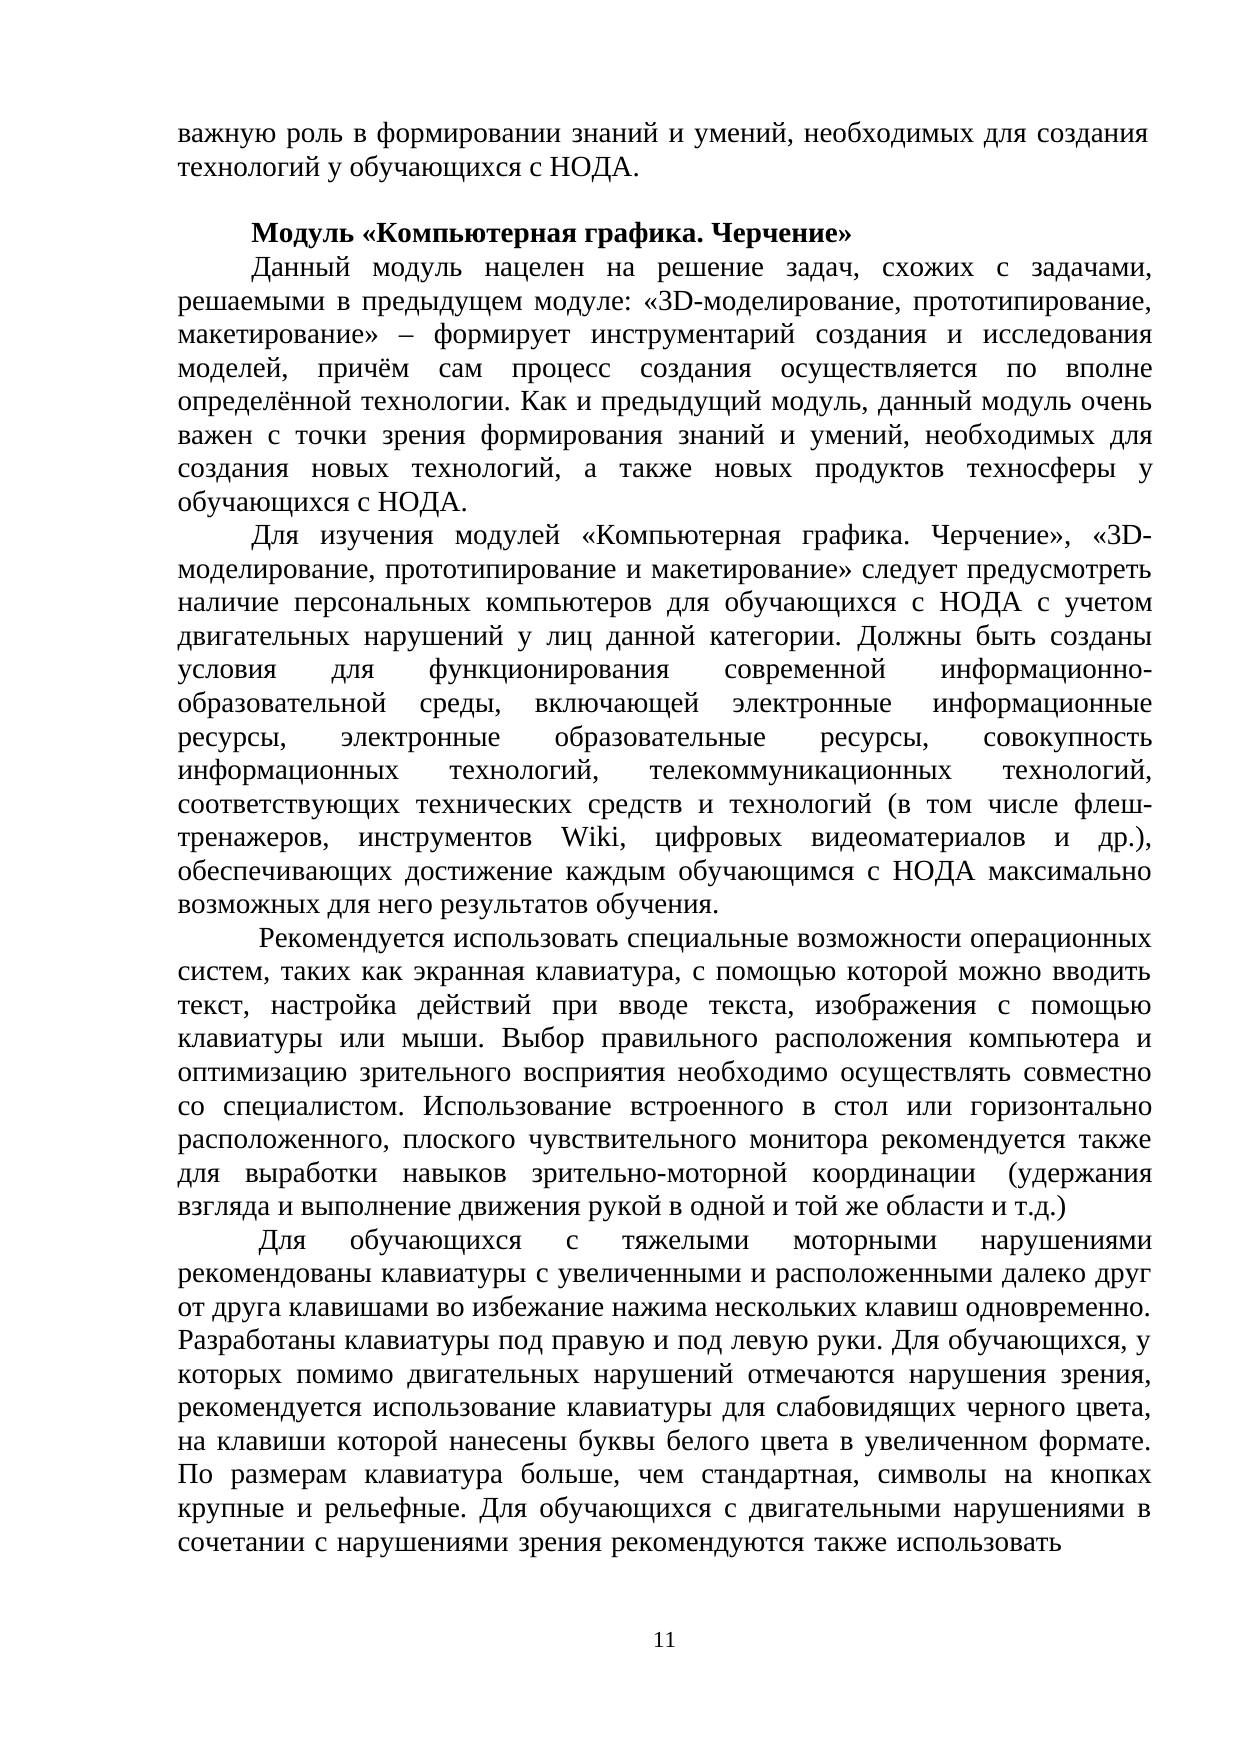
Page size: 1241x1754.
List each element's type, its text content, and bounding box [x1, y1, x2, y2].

text важную роль в формировании знаний и умений, необходимых для создания технологий у обучающихся с НОДА. [177, 115, 1196, 182]
text Для изучения модулей «Компьютерная графика. Черчение», «3D- моделирование, прототипирование и макетирование» следует предусмотреть наличие персональных компьютеров для обучающихся с НОДА с учетом двигательных нарушений у лиц данной категории. Должны быть созданы условия для функционирования современной информационно- образовательной среды, включающей электронные информационные ресурсы, электронные образовательные ресурсы, совокупность информационных технологий, телекоммуникационных технологий, соответствующих технических средств и технологий (в том числе флеш- тренажеров, инструментов Wiki, цифровых видеоматериалов и др.), обеспечивающих достижение каждым обучающимся с НОДА максимально возможных для него результатов обучения. [177, 517, 1152, 920]
text Для обучающихся с тяжелыми моторными нарушениями рекомендованы клавиатуры с увеличенными и расположенными далеко друг от друга клавишами во избежание нажима нескольких клавиш одновременно. Разработаны клавиатуры под правую и под левую руки. Для обучающихся, у которых помимо двигательных нарушений отмечаются нарушения зрения, рекомендуется использование клавиатуры для слабовидящих черного цвета, на клавиши которой нанесены буквы белого цвета в увеличенном формате. По размерам клавиатура больше, чем стандартная, символы на кнопках крупные и рельефные. Для обучающихся с двигательными нарушениями в сочетании с нарушениями зрения рекомендуются также использовать [177, 1222, 1152, 1557]
text Данный модуль нацелен на решение задач, схожих с задачами, решаемыми в предыдущем модуле: «3D-моделирование, прототипирование, макетирование» – формирует инструментарий создания и исследования моделей, причём сам процесс создания осуществляется по вполне определённой технологии. Как и предыдущий модуль, данный модуль очень важен с точки зрения формирования знаний и умений, необходимых для создания новых технологий, а также новых продуктов техносферы у обучающихся с НОДА. [177, 249, 1153, 517]
text Рекомендуется использовать специальные возможности операционных систем, таких как экранная клавиатура, с помощью которой можно вводить текст, настройка действий при вводе текста, изображения с помощью клавиатуры или мыши. Выбор правильного расположения компьютера и оптимизацию зрительного восприятия необходимо осуществлять совместно со специалистом. Использование встроенного в стол или горизонтально расположенного, плоского чувствительного монитора рекомендуется также для выработки навыков зрительно-моторной координации (удержания взгляда и выполнение движения рукой в одной и той же области и т.д.) [177, 920, 1152, 1222]
subtitle Модуль «Компьютерная графика. Черчение» [251, 216, 1196, 249]
